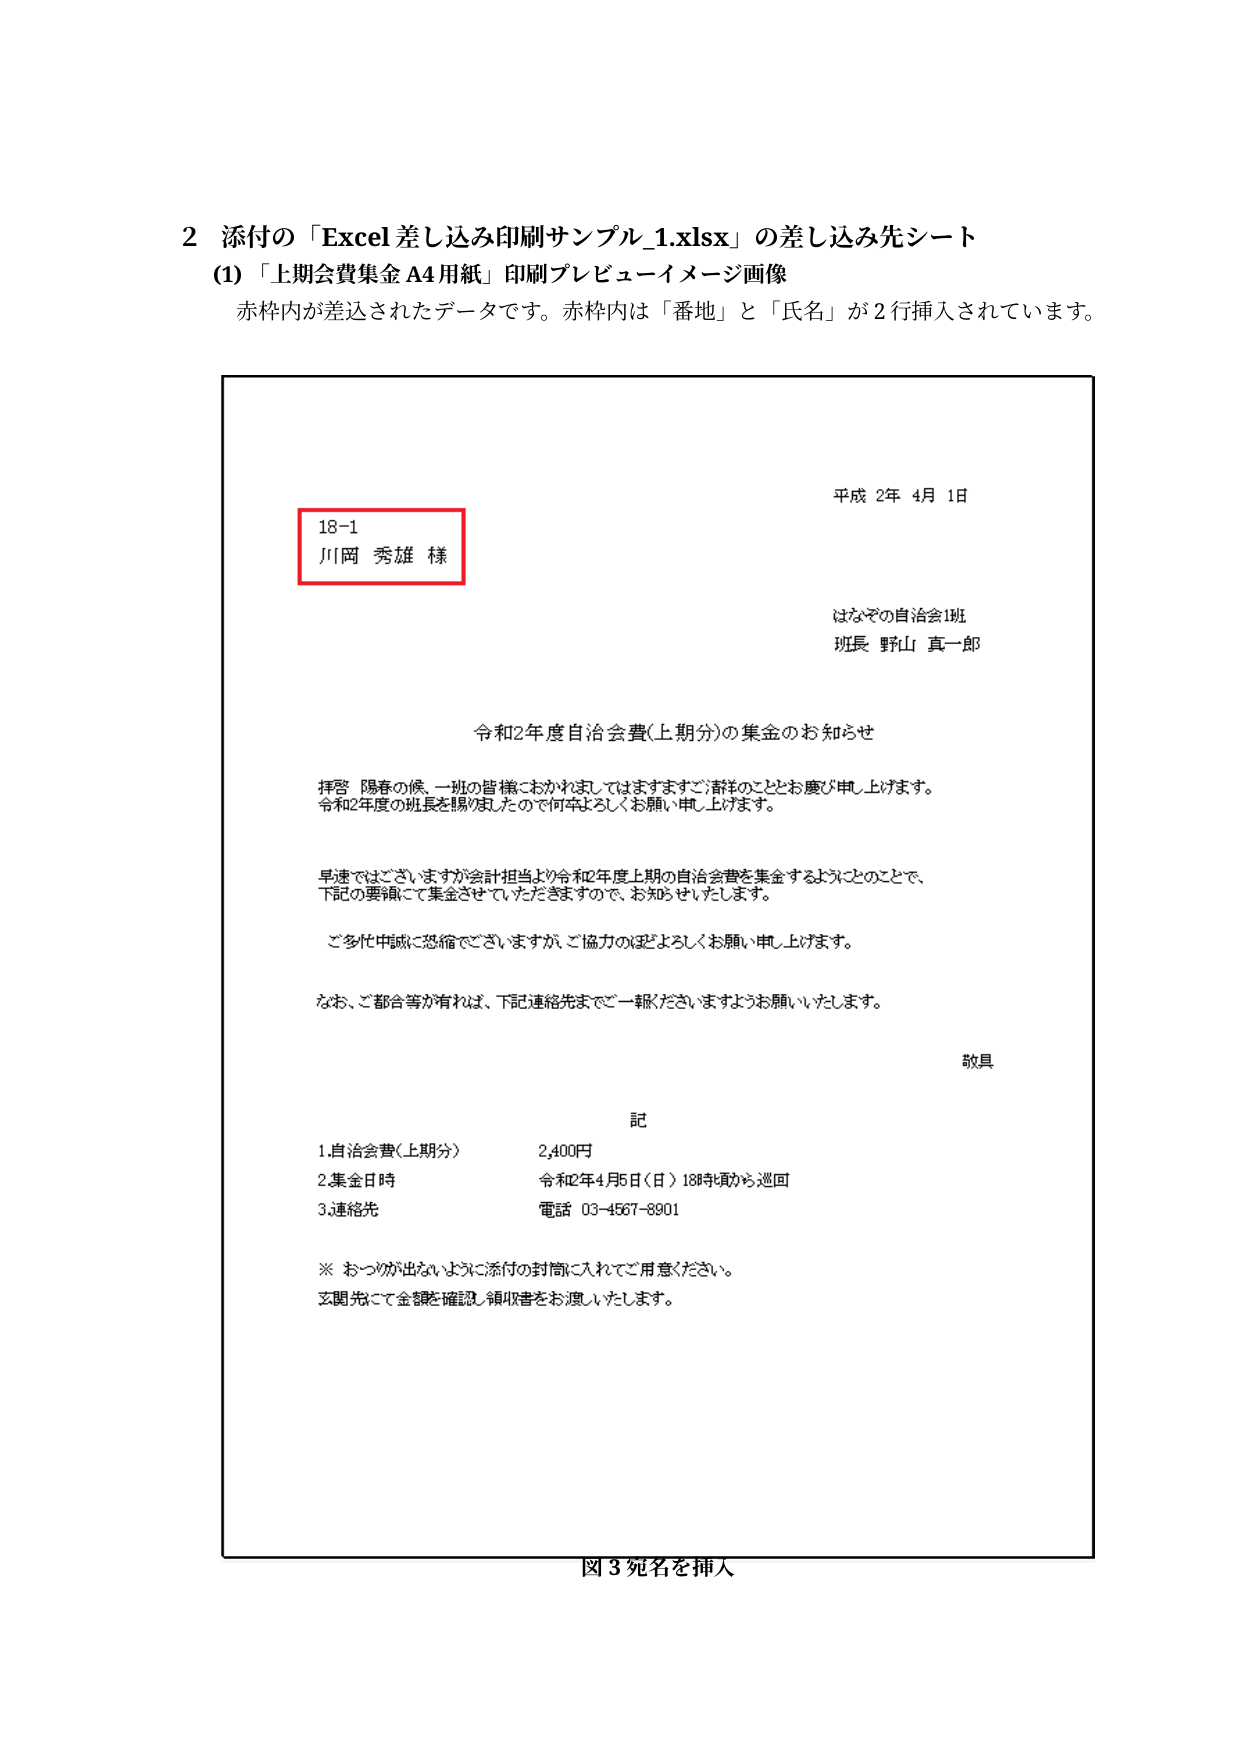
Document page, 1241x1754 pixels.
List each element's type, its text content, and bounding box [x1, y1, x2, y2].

text 赤枠内が差込されたデータです。赤枠内は「番地」と「氏名」が2行挿入されています。 [236, 292, 1122, 329]
subtitle 添付の「Excel差し込み印刷サンプル_1.xlsx」の差し込み先シート [177, 217, 1122, 254]
subtitle 「上期会費集金A4用紙」印刷プレビューイメージ画像 [213, 254, 1122, 292]
picture [220, 375, 1095, 1563]
picture [585, 1559, 598, 1563]
